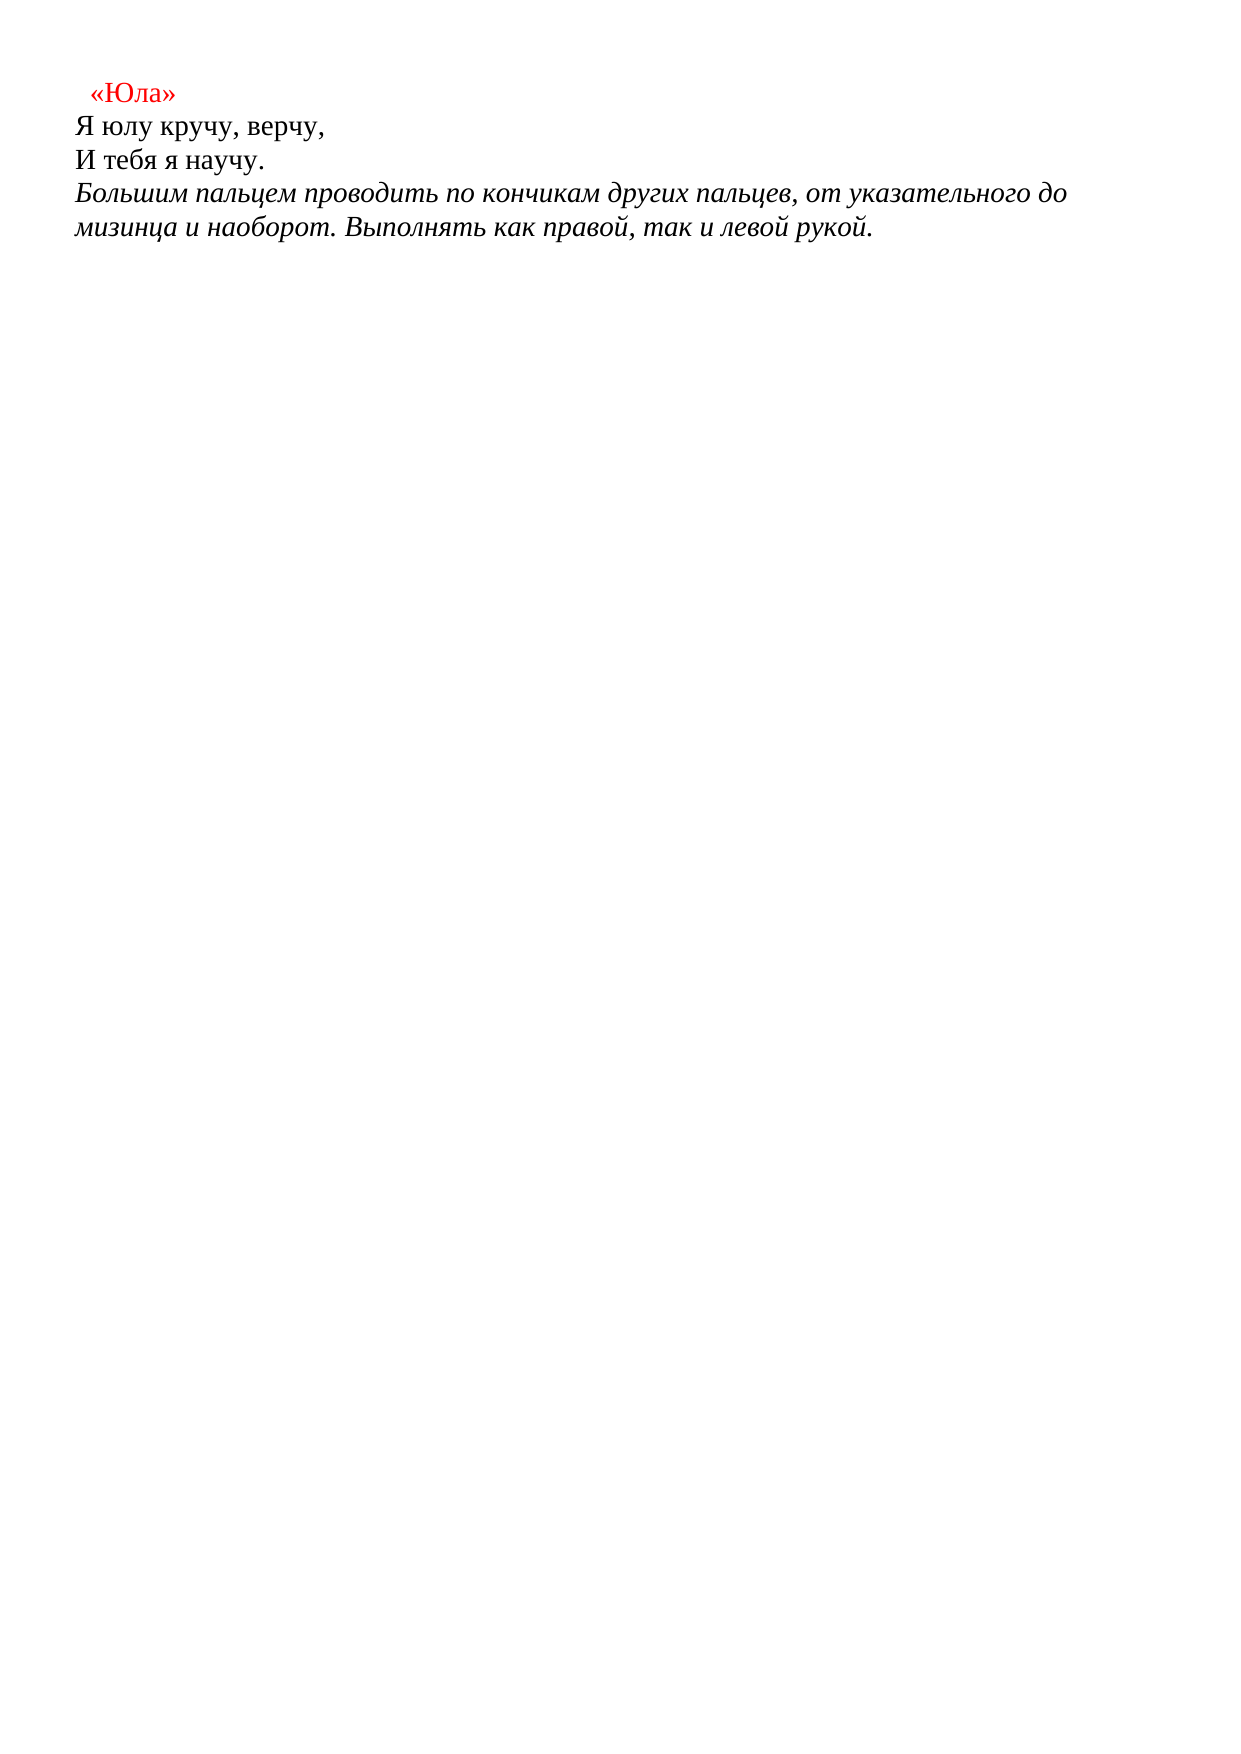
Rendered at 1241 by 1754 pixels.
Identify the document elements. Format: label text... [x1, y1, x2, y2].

text Большим пальцем проводить по кончикам других пальцев, от указательного до мизинца и наоборот. Выполнять как правой, так и левой рукой. [75, 176, 1165, 243]
text И тебя я научу. [75, 142, 1165, 176]
text «Юла» [75, 75, 1165, 108]
text Я юлу кручу, верчу, [75, 108, 1165, 142]
